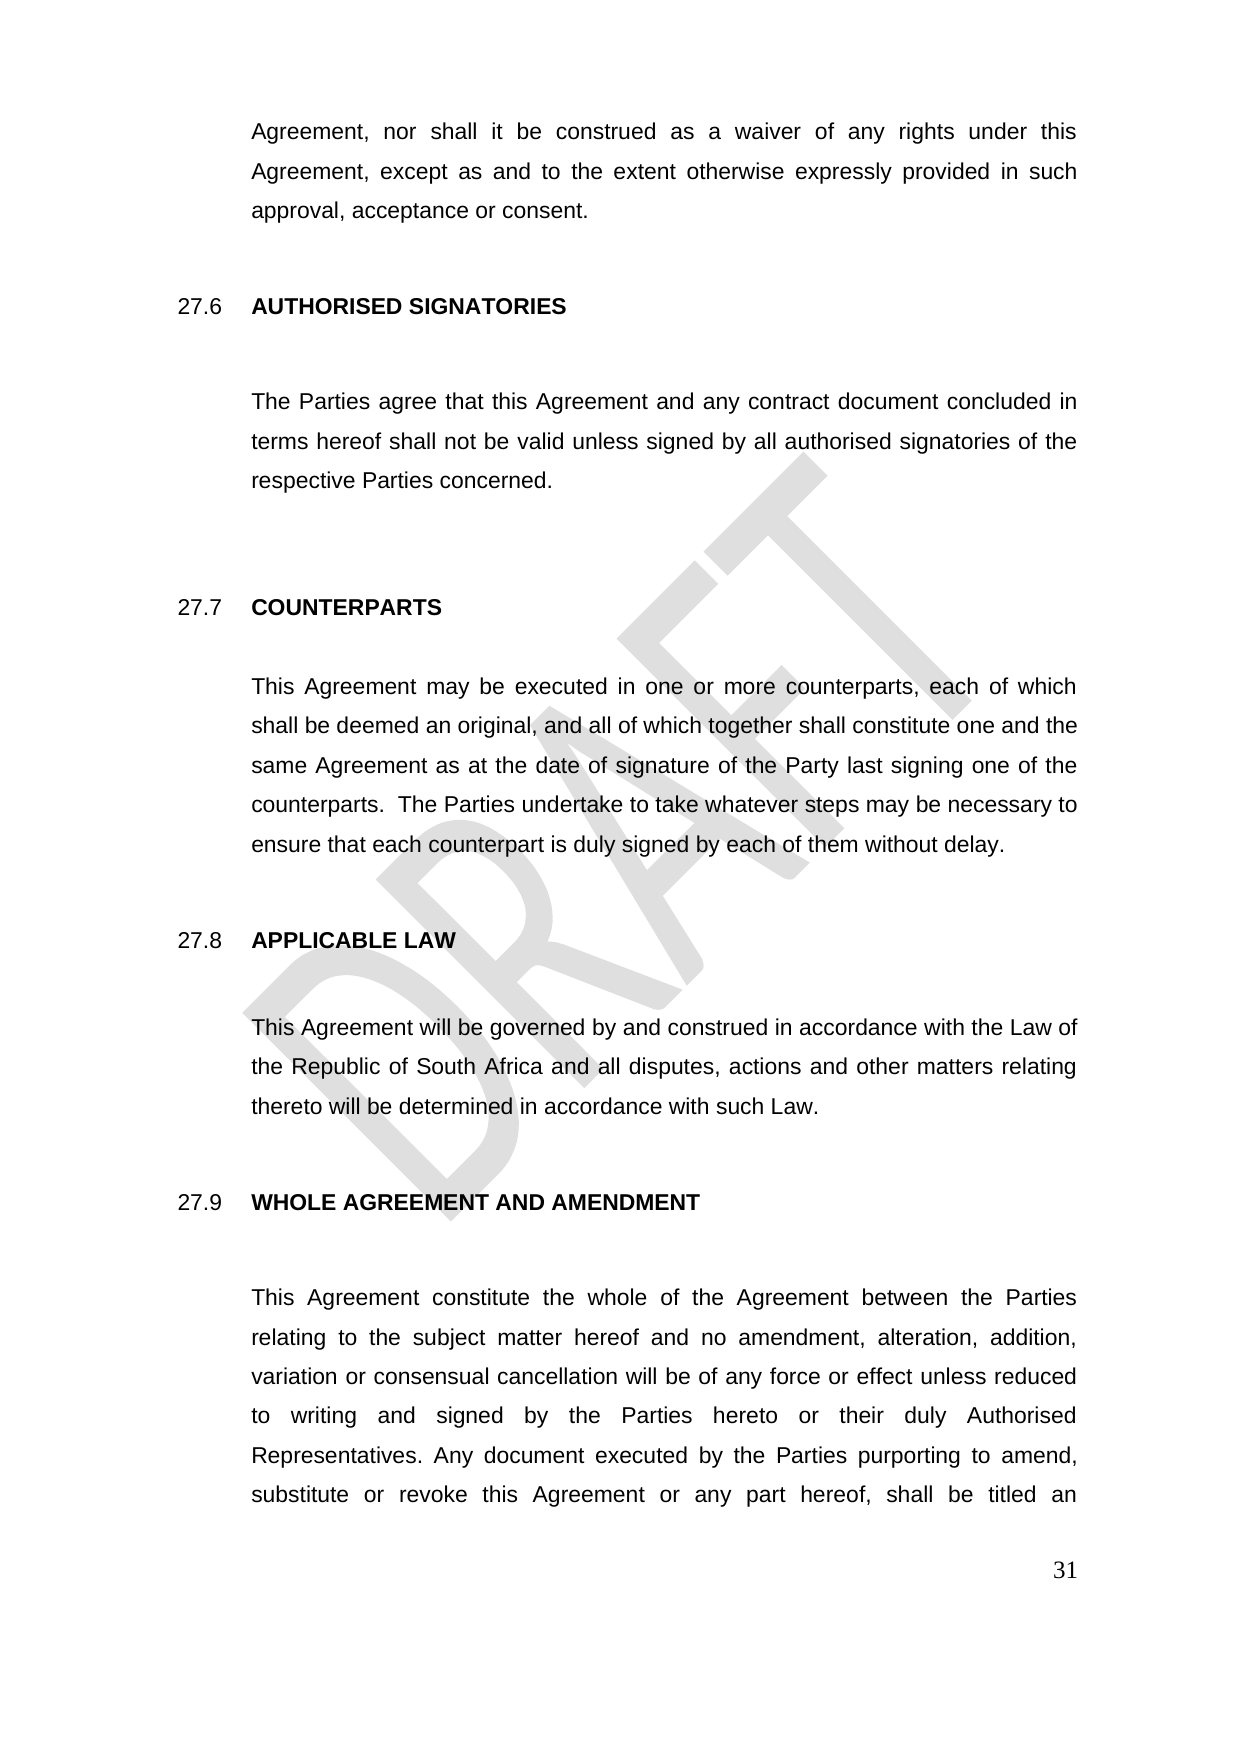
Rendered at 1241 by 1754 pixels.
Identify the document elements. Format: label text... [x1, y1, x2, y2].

list COUNTERPARTS [177, 594, 1078, 620]
list This Agreement will be governed by and construed in accordance with the Law of the Republic of South Africa and all disputes, actions and other matters relating thereto will be determined in accordance with such Law. [177, 1014, 1078, 1119]
list This Agreement may be executed in one or more counterparts, each of which shall be deemed an original, and all of which together shall constitute one and the same Agreement as at the date of signature of the Party last signing one of the counterparts. The Parties undertake to take whatever steps may be necessary to ensure that each counterpart is duly signed by each of them without delay. [177, 673, 1078, 857]
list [177, 1284, 1078, 1508]
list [177, 118, 1078, 223]
list APPLICABLE LAW [177, 927, 1078, 953]
list WHOLE AGREEMENT AND AMENDMENT [177, 1188, 1078, 1215]
list AUTHORISED SIGNATORIES [177, 293, 1078, 319]
list The Parties agree that this Agreement and any contract document concluded in terms hereof shall not be valid unless signed by all authorised signatories of the respective Parties concerned. [177, 388, 1078, 494]
